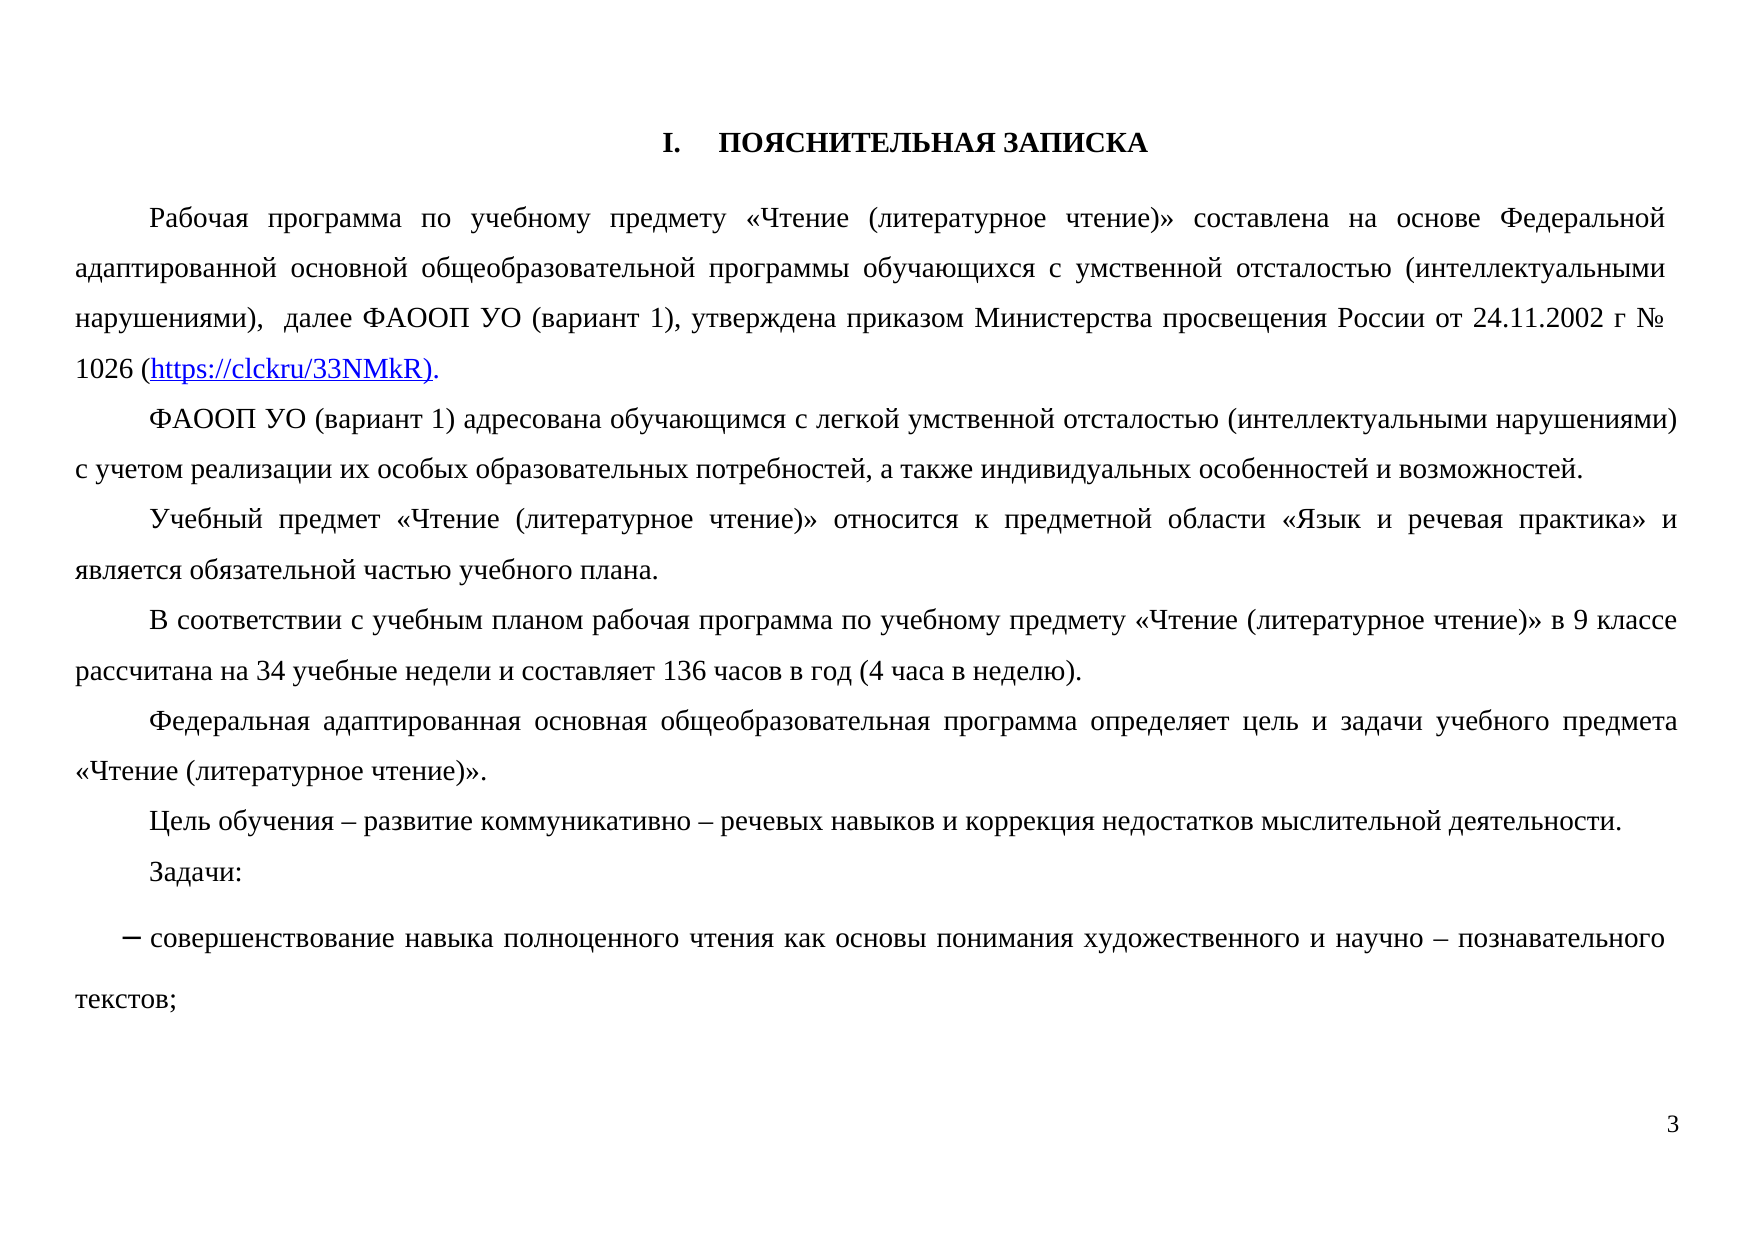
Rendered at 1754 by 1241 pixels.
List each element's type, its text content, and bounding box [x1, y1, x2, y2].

text Учебный предмет «Чтение (литературное чтение)» относится к предметной области «Язык и речевая практика» и является обязательной частью учебного плана. [75, 502, 1679, 586]
subtitle ПОЯСНИТЕЛЬНАЯ ЗАПИСКА [150, 125, 1679, 158]
list совершенствование навыка полноценного чтения как основы понимания художественного и научно – познавательного текстов; [75, 904, 1667, 1014]
text Федеральная адаптированная основная общеобразовательная программа определяет цель и задачи учебного предмета «Чтение (литературное чтение)». [75, 703, 1679, 787]
text ФАООП УО (вариант 1) адресована обучающимся с легкой умственной отсталостью (интеллектуальными нарушениями) с учетом реализации их особых образовательных потребностей, а также индивидуальных особенностей и возможностей. [75, 401, 1679, 485]
text Цель обучения – развитие коммуникативно – речевых навыков и коррекция недостатков мыслительной деятельности. [75, 803, 1679, 837]
text В соответствии с учебным планом рабочая программа по учебному предмету «Чтение (литературное чтение)» в 9 классе рассчитана на 34 учебные недели и составляет 136 часов в год (4 часа в неделю). [75, 602, 1679, 686]
text Задачи: [75, 854, 1667, 887]
text Рабочая программа по учебному предмету «Чтение (литературное чтение)» составлена на основе Федеральной адаптированной основной общеобразовательной программы обучающихся с умственной отсталостью (интеллектуальными нарушениями), далее ФАООП УО (вариант 1), утверждена приказом Министерства просвещения России от 24.11.2002 г № 1026 (https://clckru/33NMkR). [75, 200, 1667, 384]
